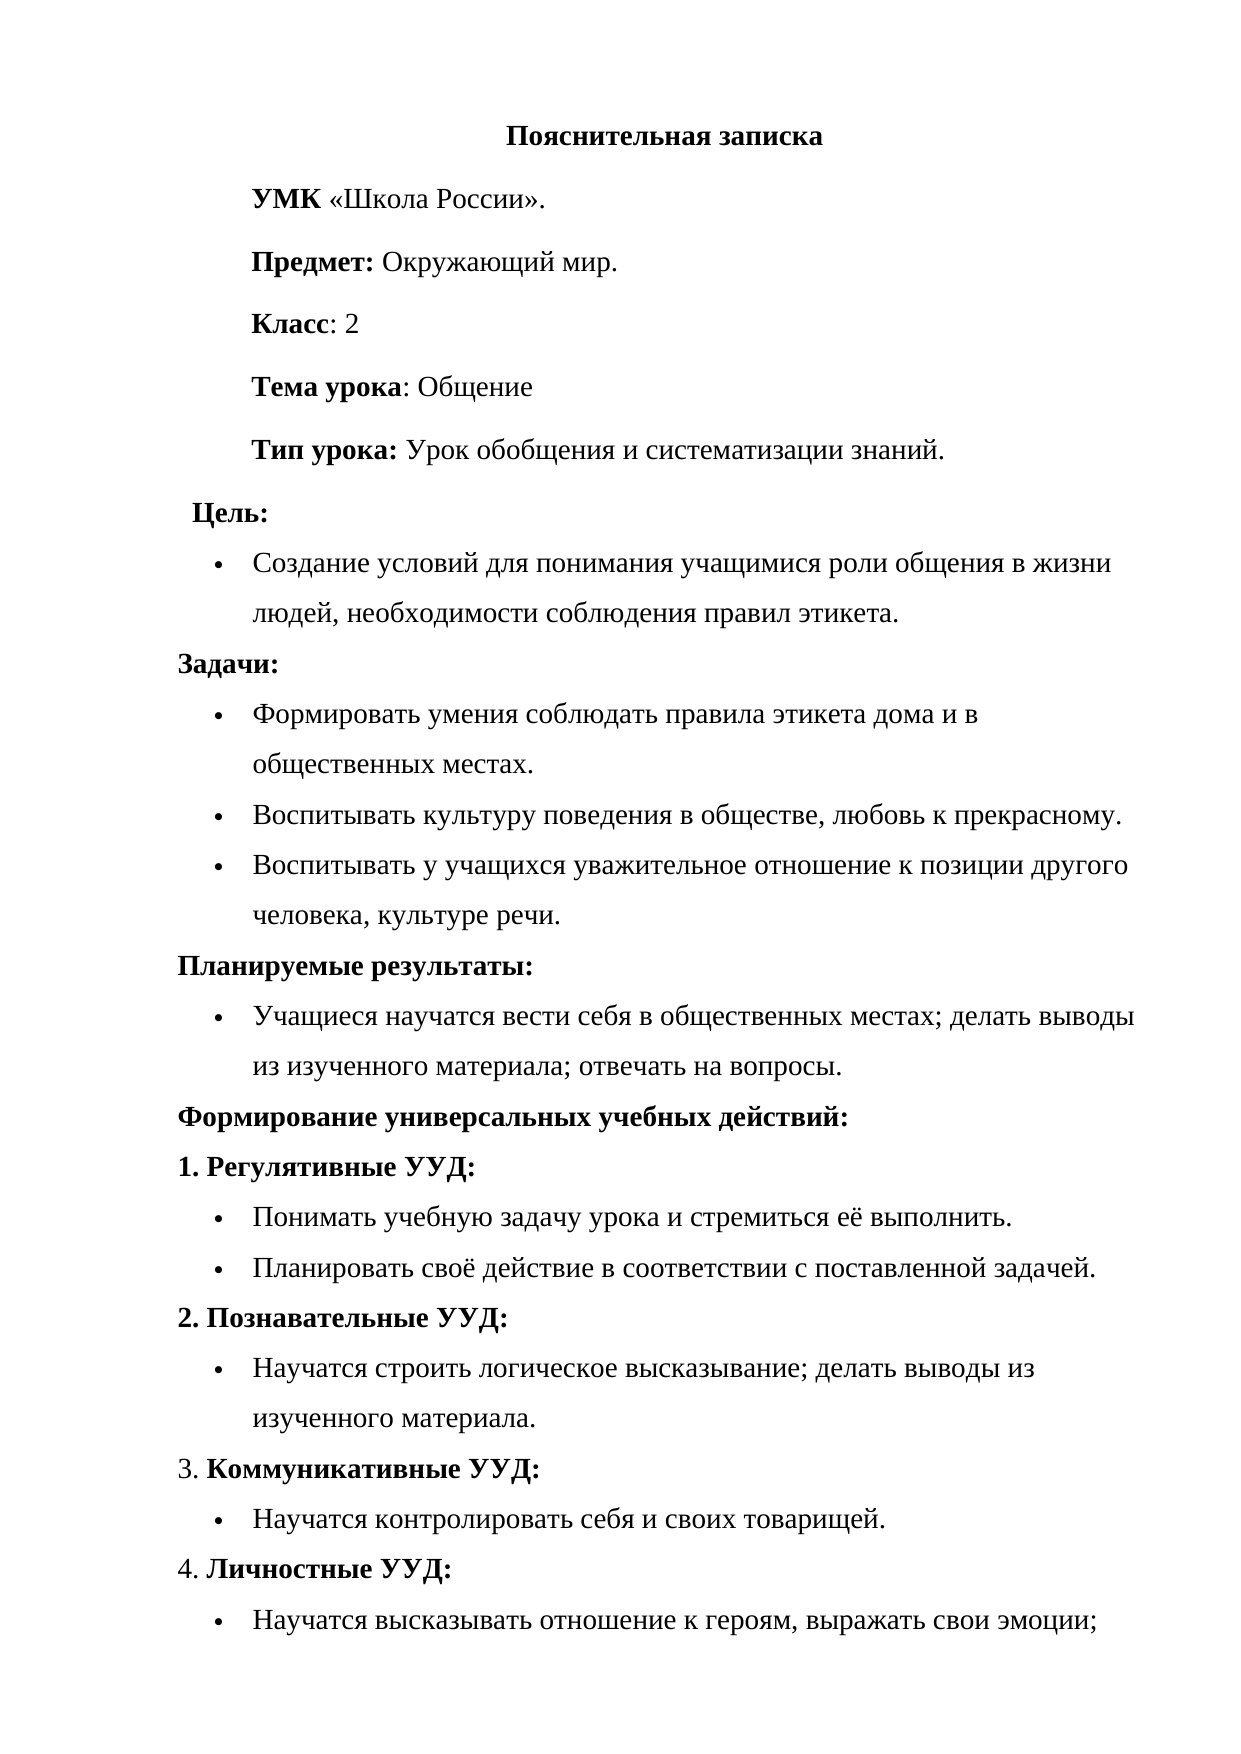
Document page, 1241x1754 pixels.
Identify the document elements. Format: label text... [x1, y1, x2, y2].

text Цель: [177, 495, 1152, 528]
list Воспитывать культуру поведения в обществе, любовь к прекрасному. [215, 797, 1152, 830]
list Формировать умения соблюдать правила этикета дома и в общественных местах. [215, 696, 1152, 780]
list Научатся контролировать себя и своих товарищей. [215, 1501, 1152, 1535]
list Понимать учебную задачу урока и стремиться её выполнить. [215, 1199, 1152, 1233]
text Тип урока: Урок обобщения и систематизации знаний. [177, 432, 1152, 466]
text УМК «Школа России». [177, 181, 1152, 214]
text 2. Познавательные УУД: [177, 1300, 1152, 1333]
list Учащиеся научатся вести себя в общественных местах; делать выводы из изученного материала; отвечать на вопросы. [215, 998, 1152, 1082]
text Планируемые результаты: [177, 948, 1152, 981]
text 1. Регулятивные УУД: [177, 1149, 1152, 1183]
text Тема урока: Общение [177, 369, 1152, 403]
text Предмет: Окружающий мир. [177, 244, 1152, 277]
text Формирование универсальных учебных действий: [177, 1099, 1152, 1132]
list Научатся высказывать отношение к героям, выражать свои эмоции; [215, 1602, 1152, 1635]
list Научатся строить логическое высказывание; делать выводы из изученного материала. [215, 1350, 1152, 1434]
list Создание условий для понимания учащимися роли общения в жизни людей, необходимости соблюдения правил этикета. [215, 545, 1152, 629]
text Задачи: [177, 646, 1152, 679]
text Класс: 2 [177, 307, 1152, 340]
list Воспитывать у учащихся уважительное отношение к позиции другого человека, культуре речи. [215, 847, 1152, 931]
text Пояснительная записка [177, 118, 1152, 152]
text 3. Коммуникативные УУД: [177, 1451, 1152, 1484]
list Планировать своё действие в соответствии с поставленной задачей. [215, 1250, 1152, 1283]
text 4. Личностные УУД: [177, 1552, 1152, 1585]
